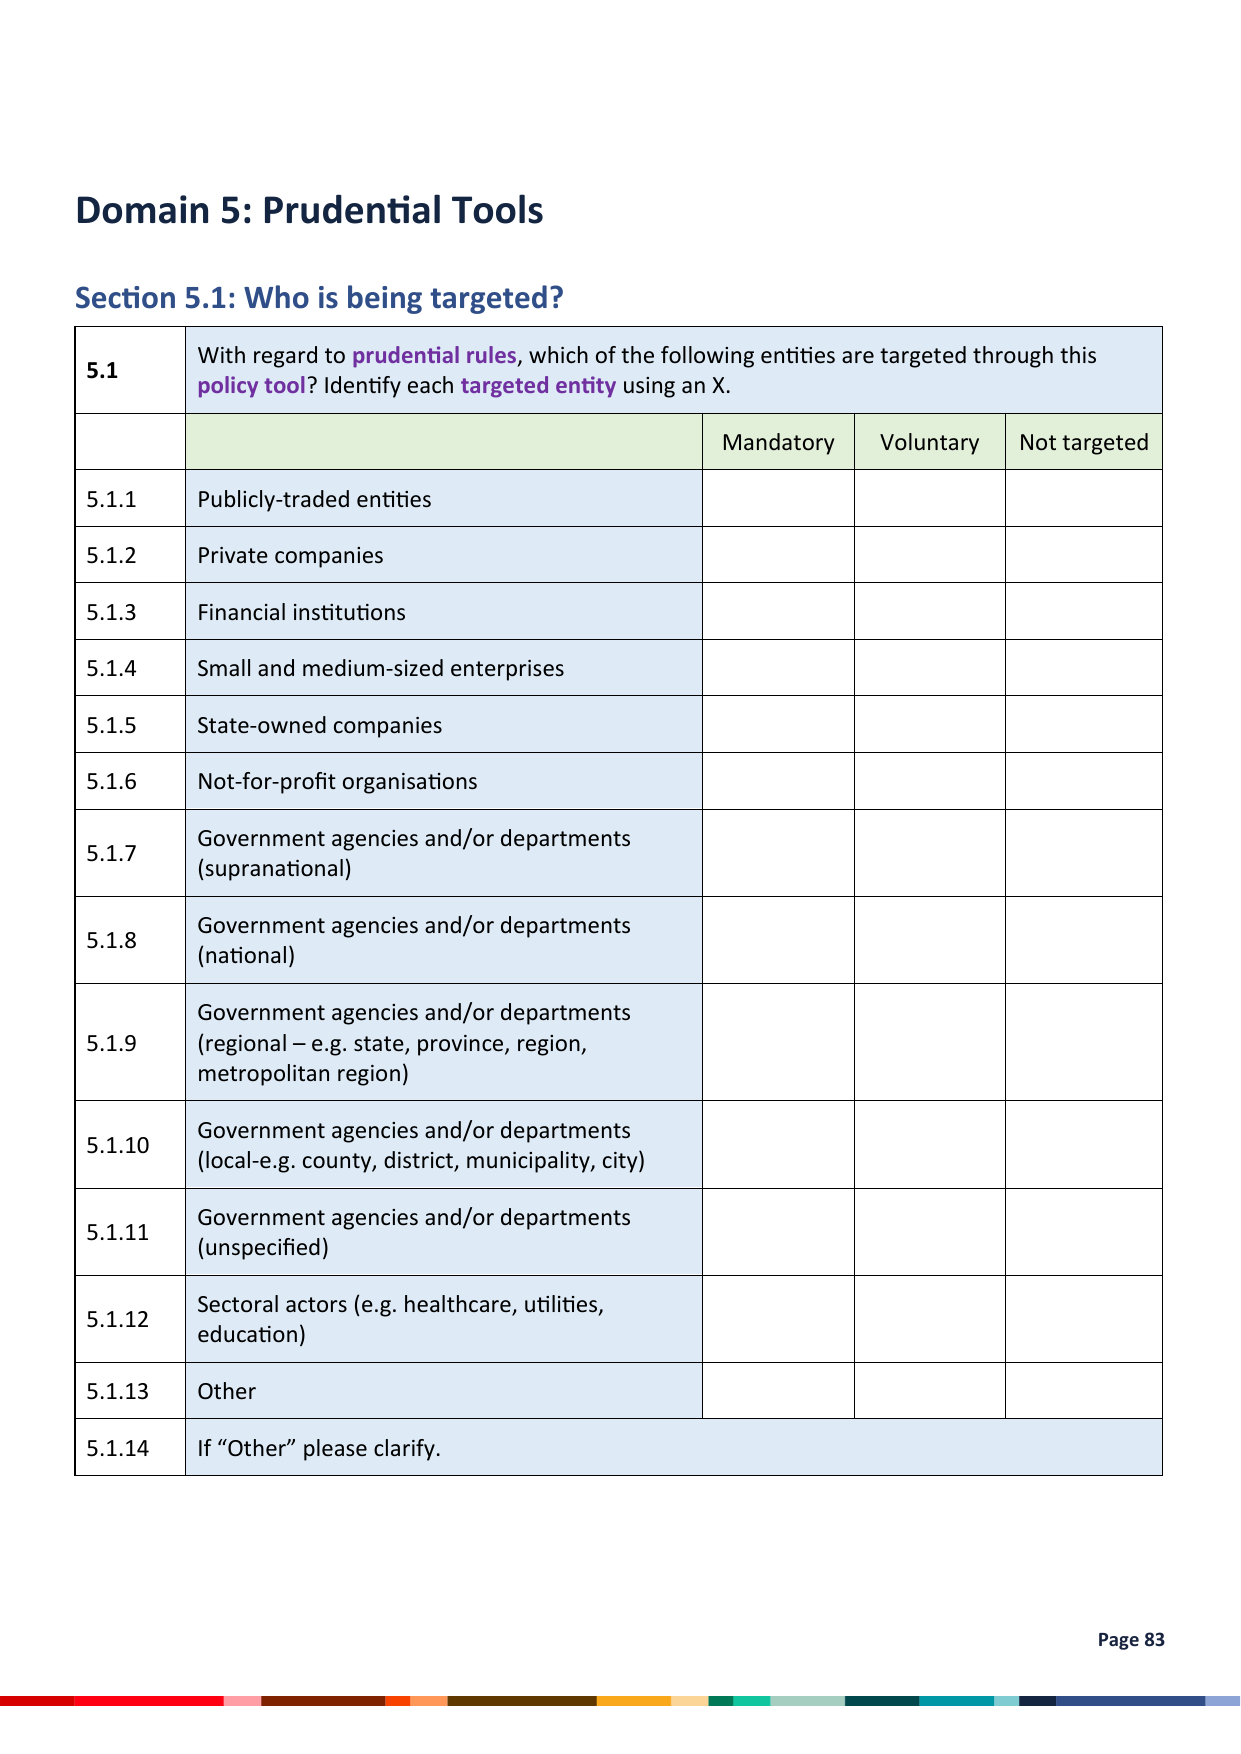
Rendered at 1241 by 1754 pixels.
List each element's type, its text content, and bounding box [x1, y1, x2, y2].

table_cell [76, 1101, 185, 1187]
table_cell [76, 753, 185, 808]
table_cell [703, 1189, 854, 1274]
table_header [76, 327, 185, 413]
picture [0, 1696, 1241, 1706]
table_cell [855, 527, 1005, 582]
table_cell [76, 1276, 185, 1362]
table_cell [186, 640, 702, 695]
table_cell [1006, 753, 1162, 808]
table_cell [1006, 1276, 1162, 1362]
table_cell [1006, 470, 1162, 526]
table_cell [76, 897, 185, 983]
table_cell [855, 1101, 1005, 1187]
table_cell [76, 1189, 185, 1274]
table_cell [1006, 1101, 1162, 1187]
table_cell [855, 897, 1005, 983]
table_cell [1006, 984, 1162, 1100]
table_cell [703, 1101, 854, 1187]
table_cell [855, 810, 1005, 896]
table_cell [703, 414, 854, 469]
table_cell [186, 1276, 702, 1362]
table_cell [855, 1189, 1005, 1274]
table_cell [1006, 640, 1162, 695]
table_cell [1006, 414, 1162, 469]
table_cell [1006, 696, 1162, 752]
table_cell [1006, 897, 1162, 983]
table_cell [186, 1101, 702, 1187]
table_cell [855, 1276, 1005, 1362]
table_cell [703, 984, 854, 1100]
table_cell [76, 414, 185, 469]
subtitle Section 5.1: Who is being targeted? [75, 276, 1165, 317]
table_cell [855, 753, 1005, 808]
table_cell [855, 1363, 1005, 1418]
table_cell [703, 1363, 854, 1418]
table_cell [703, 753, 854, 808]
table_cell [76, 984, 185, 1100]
subtitle Domain 5: Prudential Tools [75, 183, 1165, 234]
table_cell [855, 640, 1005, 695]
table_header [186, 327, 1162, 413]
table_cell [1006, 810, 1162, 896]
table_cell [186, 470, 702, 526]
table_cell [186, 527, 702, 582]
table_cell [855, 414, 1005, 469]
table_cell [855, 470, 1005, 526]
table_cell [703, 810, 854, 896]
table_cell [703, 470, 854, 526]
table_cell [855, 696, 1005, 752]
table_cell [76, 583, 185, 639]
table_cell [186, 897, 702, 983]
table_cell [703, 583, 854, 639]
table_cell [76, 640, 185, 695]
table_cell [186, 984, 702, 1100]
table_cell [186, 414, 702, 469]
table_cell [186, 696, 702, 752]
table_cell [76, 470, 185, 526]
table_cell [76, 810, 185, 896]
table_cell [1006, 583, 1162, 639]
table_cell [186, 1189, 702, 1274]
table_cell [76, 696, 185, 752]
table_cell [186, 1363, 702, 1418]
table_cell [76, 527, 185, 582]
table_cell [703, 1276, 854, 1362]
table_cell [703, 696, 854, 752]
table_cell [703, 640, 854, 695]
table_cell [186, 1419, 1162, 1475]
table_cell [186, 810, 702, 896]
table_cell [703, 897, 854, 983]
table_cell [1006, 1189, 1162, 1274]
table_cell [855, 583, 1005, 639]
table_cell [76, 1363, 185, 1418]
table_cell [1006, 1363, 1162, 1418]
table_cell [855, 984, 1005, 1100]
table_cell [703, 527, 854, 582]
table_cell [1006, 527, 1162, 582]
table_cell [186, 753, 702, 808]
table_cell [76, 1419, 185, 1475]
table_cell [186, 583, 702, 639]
